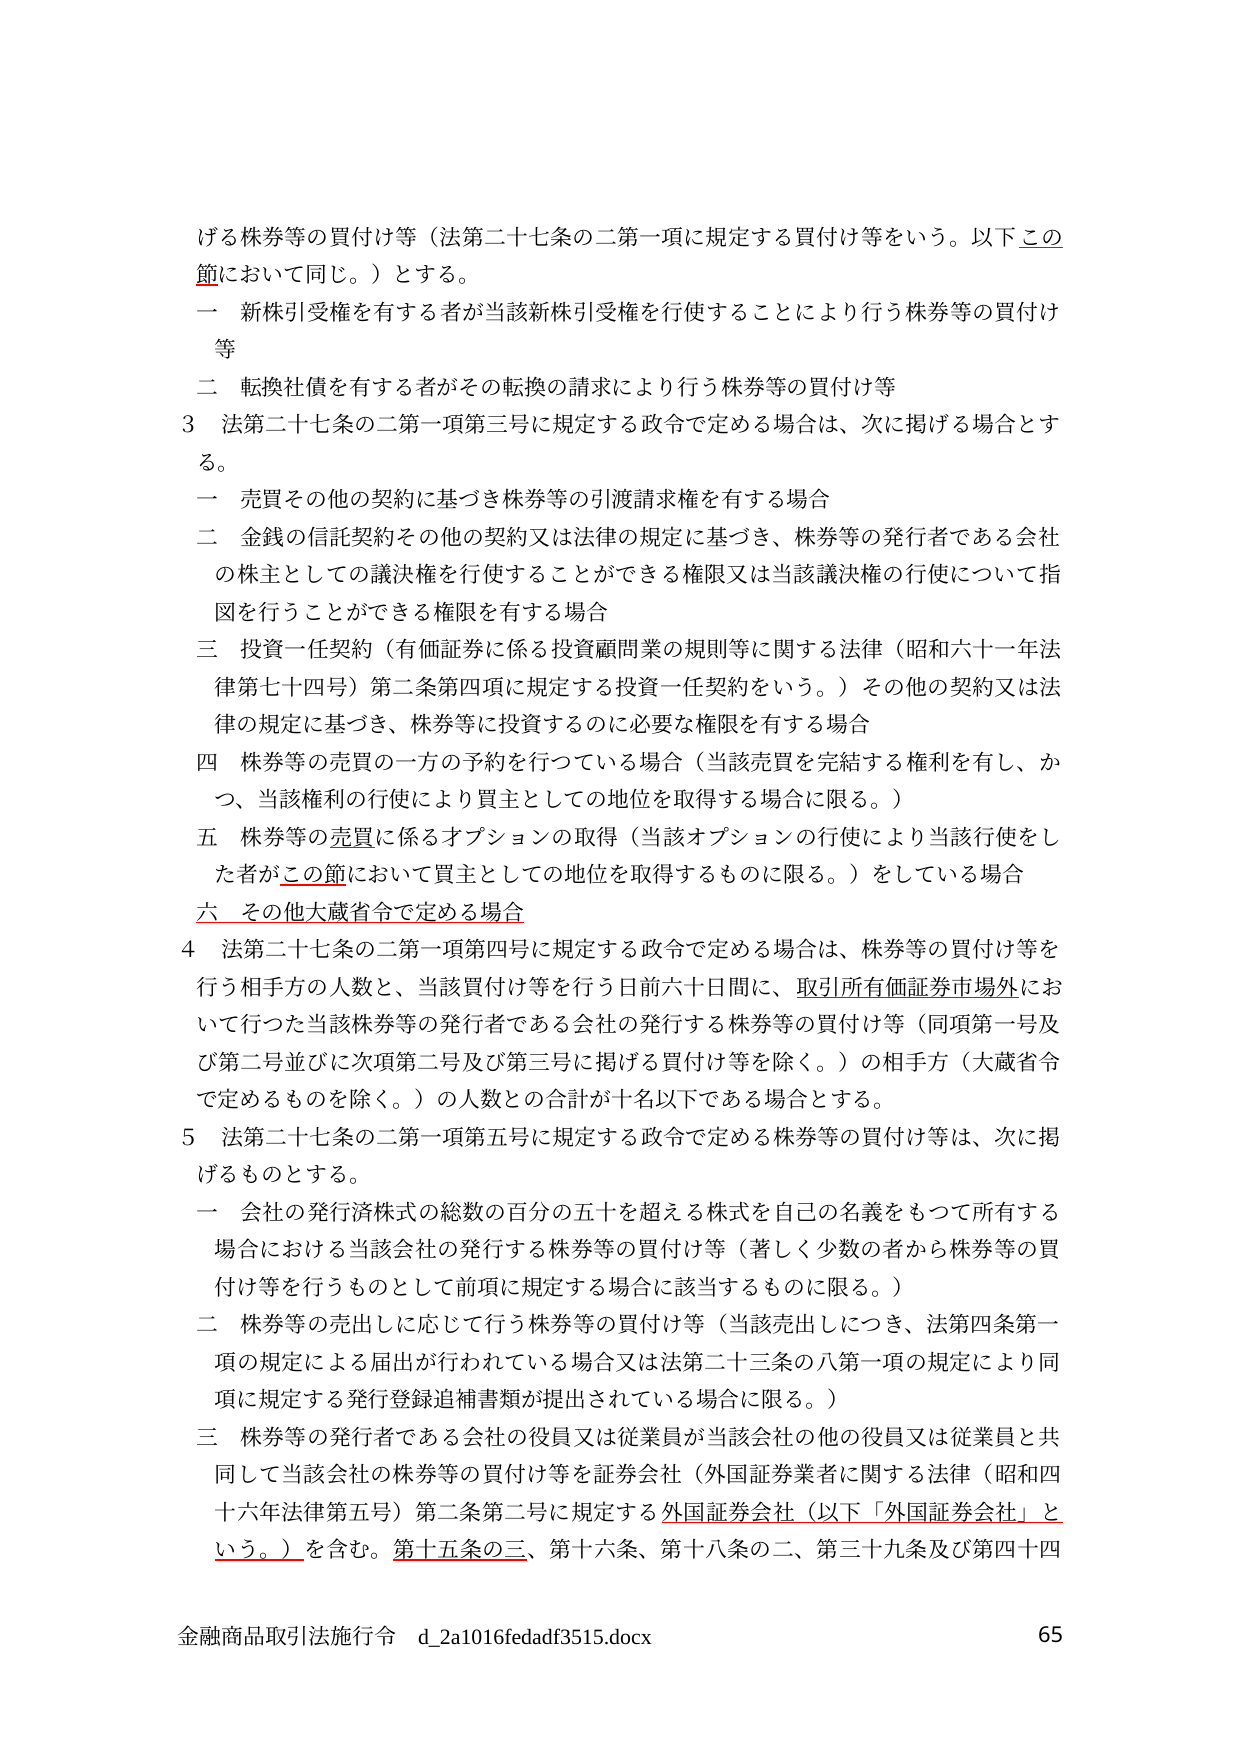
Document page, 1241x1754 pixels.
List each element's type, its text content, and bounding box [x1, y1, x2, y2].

text 二 株券等の売出しに応じて行う株券等の買付け等（当該売出しにつき、法第四条第一項の規定による届出が行われている場合又は法第二十三条の八第一項の規定により同項に規定する発行登録追補書類が提出されている場合に限る。） [196, 1304, 1063, 1417]
text 五 株券等の売買に係る才プションの取得（当該オプションの行使により当該行使をした者がこの節において買主としての地位を取得するものに限る。）をしている場合 [196, 817, 1063, 892]
text 一 会社の発行済株式の総数の百分の五十を超える株式を自己の名義をもつて所有する場合における当該会社の発行する株券等の買付け等（著しく少数の者から株券等の買付け等を行うものとして前項に規定する場合に該当するものに限る。） [196, 1192, 1063, 1304]
text 二 転換社債を有する者がその転換の請求により行う株券等の買付け等 [196, 367, 1063, 404]
text ３ 法第二十七条の二第一項第三号に規定する政令で定める場合は、次に掲げる場合とする。 [177, 404, 1063, 479]
text 六 その他大蔵省令で定める場合 [196, 892, 1063, 929]
text 一 新株引受権を有する者が当該新株引受権を行使することにより行う株券等の買付け等 [196, 292, 1063, 367]
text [196, 1417, 1063, 1567]
text 二 金銭の信託契約その他の契約又は法律の規定に基づき、株券等の発行者である会社の株主としての議決権を行使することができる権限又は当該議決権の行使について指図を行うことができる権限を有する場合 [196, 517, 1063, 629]
text ４ 法第二十七条の二第一項第四号に規定する政令で定める場合は、株券等の買付け等を行う相手方の人数と、当該買付け等を行う日前六十日間に、取引所有価証券市場外において行つた当該株券等の発行者である会社の発行する株券等の買付け等（同項第一号及び第二号並びに次項第二号及び第三号に掲げる買付け等を除く。）の相手方（大蔵省令で定めるものを除く。）の人数との合計が十名以下である場合とする。 [177, 929, 1063, 1117]
text ５ 法第二十七条の二第一項第五号に規定する政令で定める株券等の買付け等は、次に掲げるものとする。 [177, 1117, 1063, 1192]
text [177, 217, 1063, 292]
text 四 株券等の売買の一方の予約を行つている場合（当該売買を完結する権利を有し、かつ、当該権利の行使により買主としての地位を取得する場合に限る。） [196, 742, 1063, 817]
text 三 投資一任契約（有価証券に係る投資顧問業の規則等に関する法律（昭和六十一年法律第七十四号）第二条第四項に規定する投資一任契約をいう。）その他の契約又は法律の規定に基づき、株券等に投資するのに必要な権限を有する場合 [196, 629, 1063, 742]
text 一 売買その他の契約に基づき株券等の引渡請求権を有する場合 [196, 479, 1063, 517]
